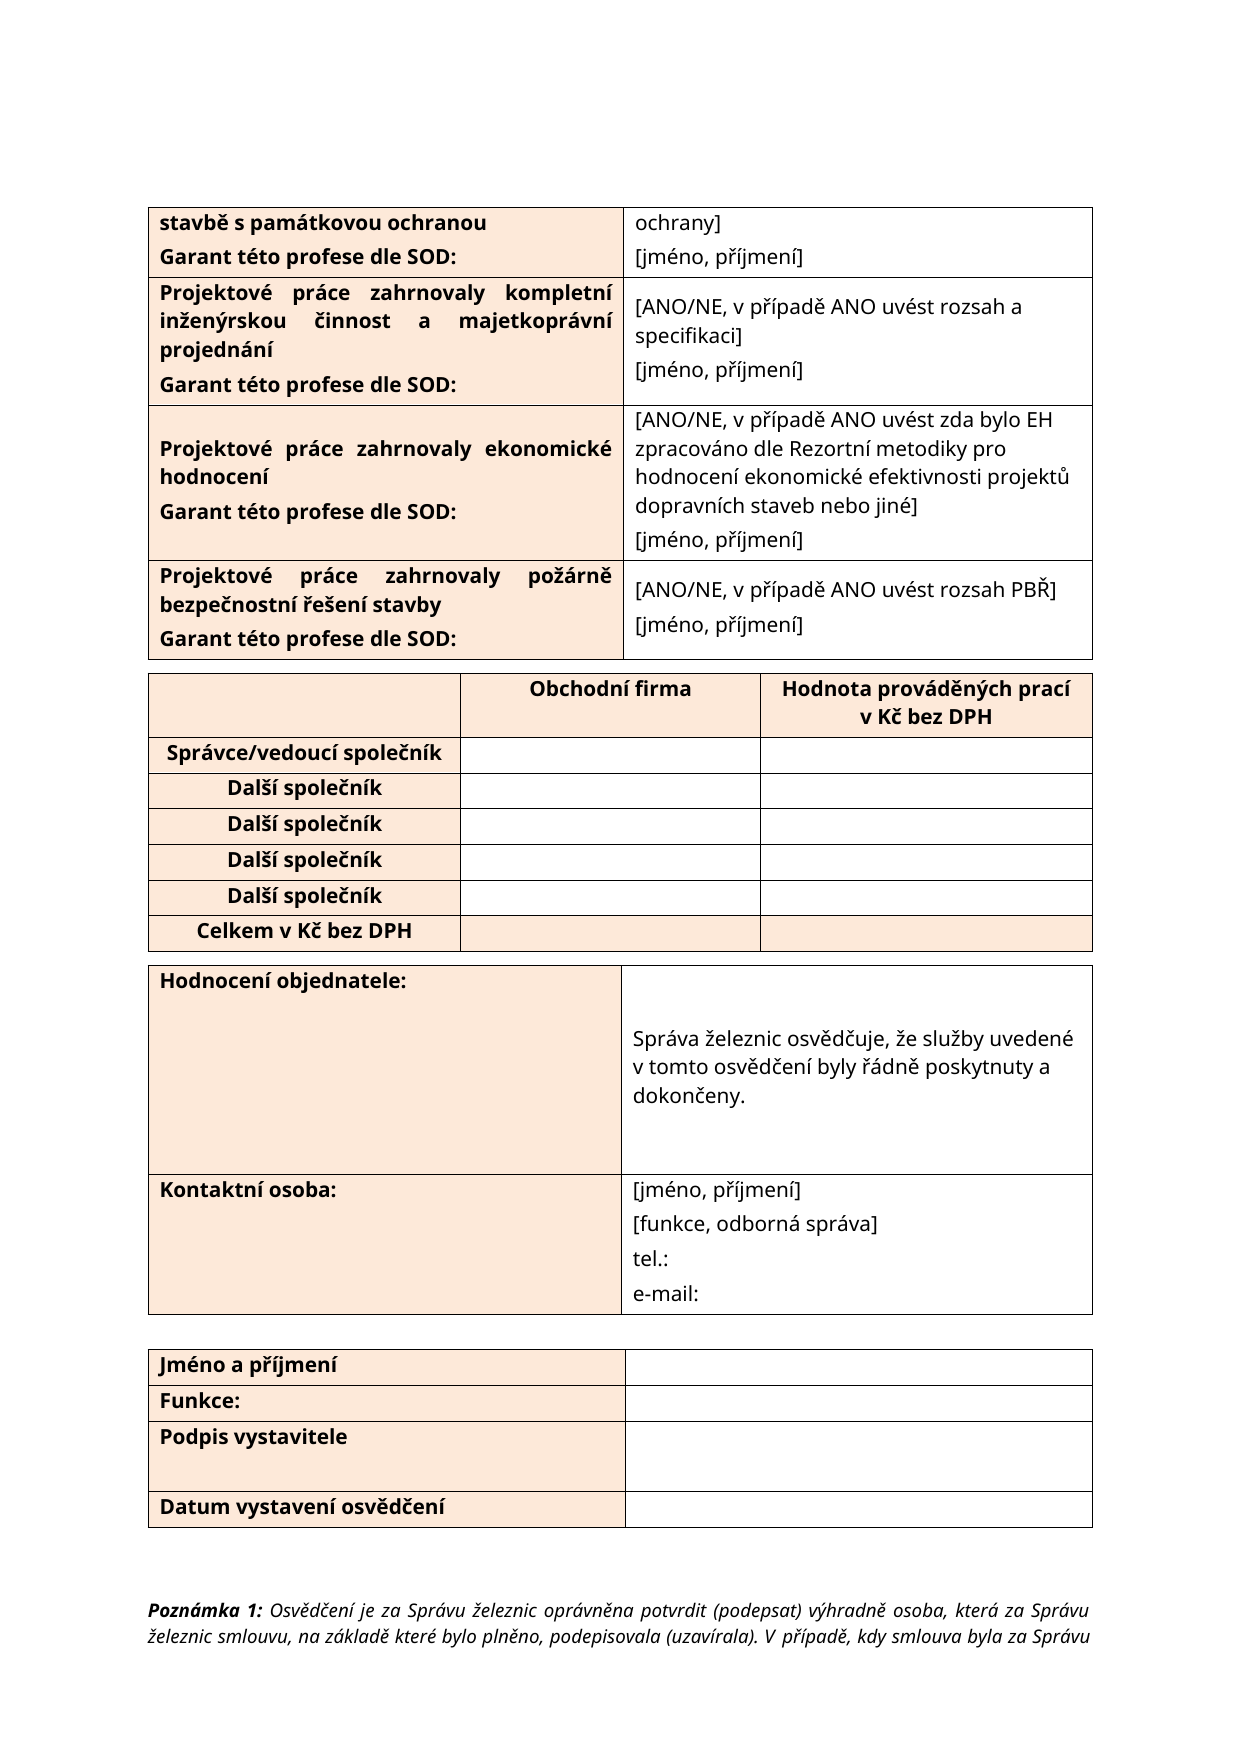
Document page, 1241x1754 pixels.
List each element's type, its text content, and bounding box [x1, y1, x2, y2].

table_header Správa železnic osvědčuje, že služby uvedené v tomto osvědčení byly řádně poskytnuty a dokončeny. [622, 966, 1092, 1174]
table_cell [jméno, příjmení] [funkce, odborná správa] tel.: e-mail: [622, 1175, 1092, 1314]
table_cell Projektové práce zahrnovaly ekonomické hodnocení Garant této profese dle SOD: [149, 406, 623, 560]
table_cell [461, 809, 760, 844]
table_cell [761, 738, 1092, 772]
table_cell Projektové práce zahrnovaly požárně bezpečnostní řešení stavby Garant této profese dle SOD: [149, 561, 623, 659]
table_cell Podpis vystavitele [149, 1422, 625, 1491]
table_cell [761, 809, 1092, 844]
table_header Hodnota prováděných prací v Kč bez DPH [761, 674, 1092, 737]
table_cell [761, 916, 1092, 951]
table_header Jméno a příjmení [149, 1350, 625, 1385]
table_header [626, 1350, 1092, 1385]
table_cell [461, 881, 760, 915]
table_header Obchodní firma [461, 674, 760, 737]
table_cell [461, 774, 760, 808]
table_header [149, 674, 460, 737]
table_cell Správce/vedoucí společník [149, 738, 460, 772]
table_cell [ANO/NE, v případě ANO uvést rozsah a specifikaci] [jméno, příjmení] [624, 278, 1092, 404]
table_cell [149, 208, 623, 277]
table_cell [626, 1422, 1092, 1491]
table_cell [461, 738, 760, 772]
table_cell Funkce: [149, 1386, 625, 1421]
table_cell Další společník [149, 881, 460, 915]
table_cell [626, 1386, 1092, 1421]
table_cell Další společník [149, 845, 460, 880]
table_cell Datum vystavení osvědčení [149, 1492, 625, 1527]
table_cell [461, 845, 760, 880]
table_cell Projektové práce zahrnovaly kompletní inženýrskou činnost a majetkoprávní projednání Garant této profese dle SOD: [149, 278, 623, 404]
table_header Hodnocení objednatele: [149, 966, 621, 1174]
table_cell Celkem v Kč bez DPH [149, 916, 460, 951]
table_cell [761, 845, 1092, 880]
table_cell Kontaktní osoba: [149, 1175, 621, 1314]
table_cell [761, 774, 1092, 808]
table_cell [626, 1492, 1092, 1527]
table_cell [461, 916, 760, 951]
table_cell [761, 881, 1092, 915]
table_cell Další společník [149, 809, 460, 844]
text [148, 1597, 1093, 1648]
table_cell Další společník [149, 774, 460, 808]
table_cell [ANO/NE, v případě ANO uvést rozsah PBŘ] [jméno, příjmení] [624, 561, 1092, 659]
table_cell [ANO/NE, v případě ANO uvést zda bylo EH zpracováno dle Rezortní metodiky pro hodnocení ekonomické efektivnosti projektů dopravních staveb nebo jiné] [jméno, příjmení] [624, 406, 1092, 560]
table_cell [624, 208, 1092, 277]
